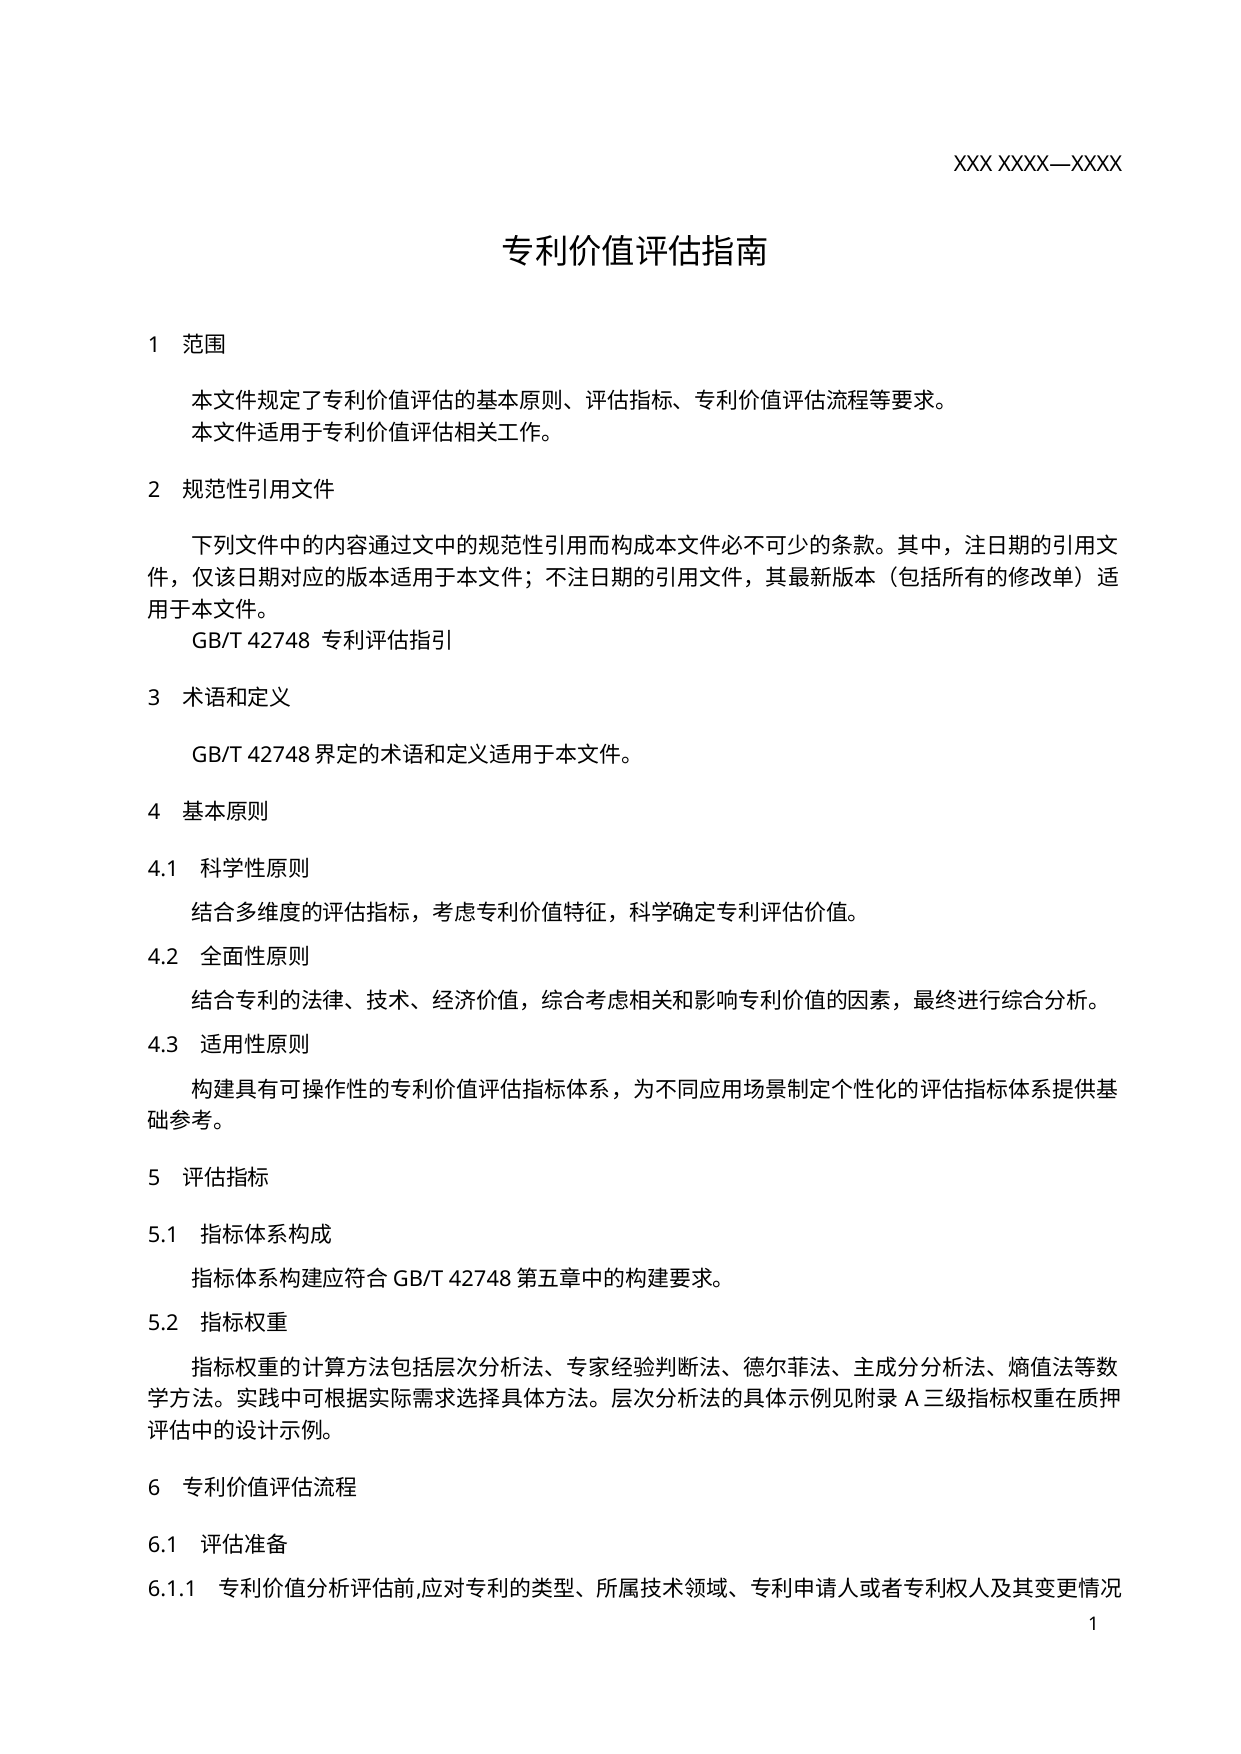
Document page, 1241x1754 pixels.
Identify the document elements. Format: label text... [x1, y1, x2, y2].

text 全面性原则 [148, 939, 1122, 971]
text 本文件适用于专利价值评估相关工作。 [148, 415, 1122, 447]
text 指标体系构建应符合GB/T 42748第五章中的构建要求。 [148, 1261, 1122, 1293]
text 下列文件中的内容通过文中的规范性引用而构成本文件必不可少的条款。其中，注日期的引用文件，仅该日期对应的版本适用于本文件；不注日期的引用文件，其最新版本（包括所有的修改单）适用于本文件。 [148, 528, 1122, 623]
list 结合专利的法律、技术、经济价值，综合考虑相关和影响专利价值的因素，最终进行综合分析。 [148, 983, 1122, 1015]
text GB/T 42748 专利评估指引 [148, 623, 1122, 655]
text 范围 [148, 327, 1122, 358]
text 评估指标 [148, 1160, 1122, 1192]
text 指标权重 [148, 1305, 1122, 1337]
text 术语和定义 [148, 680, 1122, 712]
text 结合多维度的评估指标，考虑专利价值特征，科学确定专利评估价值。 [148, 895, 1122, 927]
list 构建具有可操作性的专利价值评估指标体系，为不同应用场景制定个性化的评估指标体系提供基础参考。 [148, 1072, 1122, 1135]
text 适用性原则 [148, 1027, 1122, 1059]
text 专利价值评估流程 [148, 1470, 1122, 1502]
text GB/T 42748界定的术语和定义适用于本文件。 [148, 737, 1122, 769]
text 指标体系构成 [148, 1217, 1122, 1249]
text 专利价值评估指南 [148, 230, 1122, 272]
text 本文件规定了专利价值评估的基本原则、评估指标、专利价值评估流程等要求。 [148, 383, 1122, 415]
text 科学性原则 [148, 851, 1122, 882]
text 评估准备 [148, 1527, 1122, 1558]
text 基本原则 [148, 794, 1122, 826]
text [148, 1571, 1122, 1603]
text 规范性引用文件 [148, 472, 1122, 503]
text 指标权重的计算方法包括层次分析法、专家经验判断法、德尔菲法、主成分分析法、熵值法等数学方法。实践中可根据实际需求选择具体方法。层次分析法的具体示例见附录A三级指标权重在质押评估中的设计示例。 [148, 1350, 1122, 1445]
